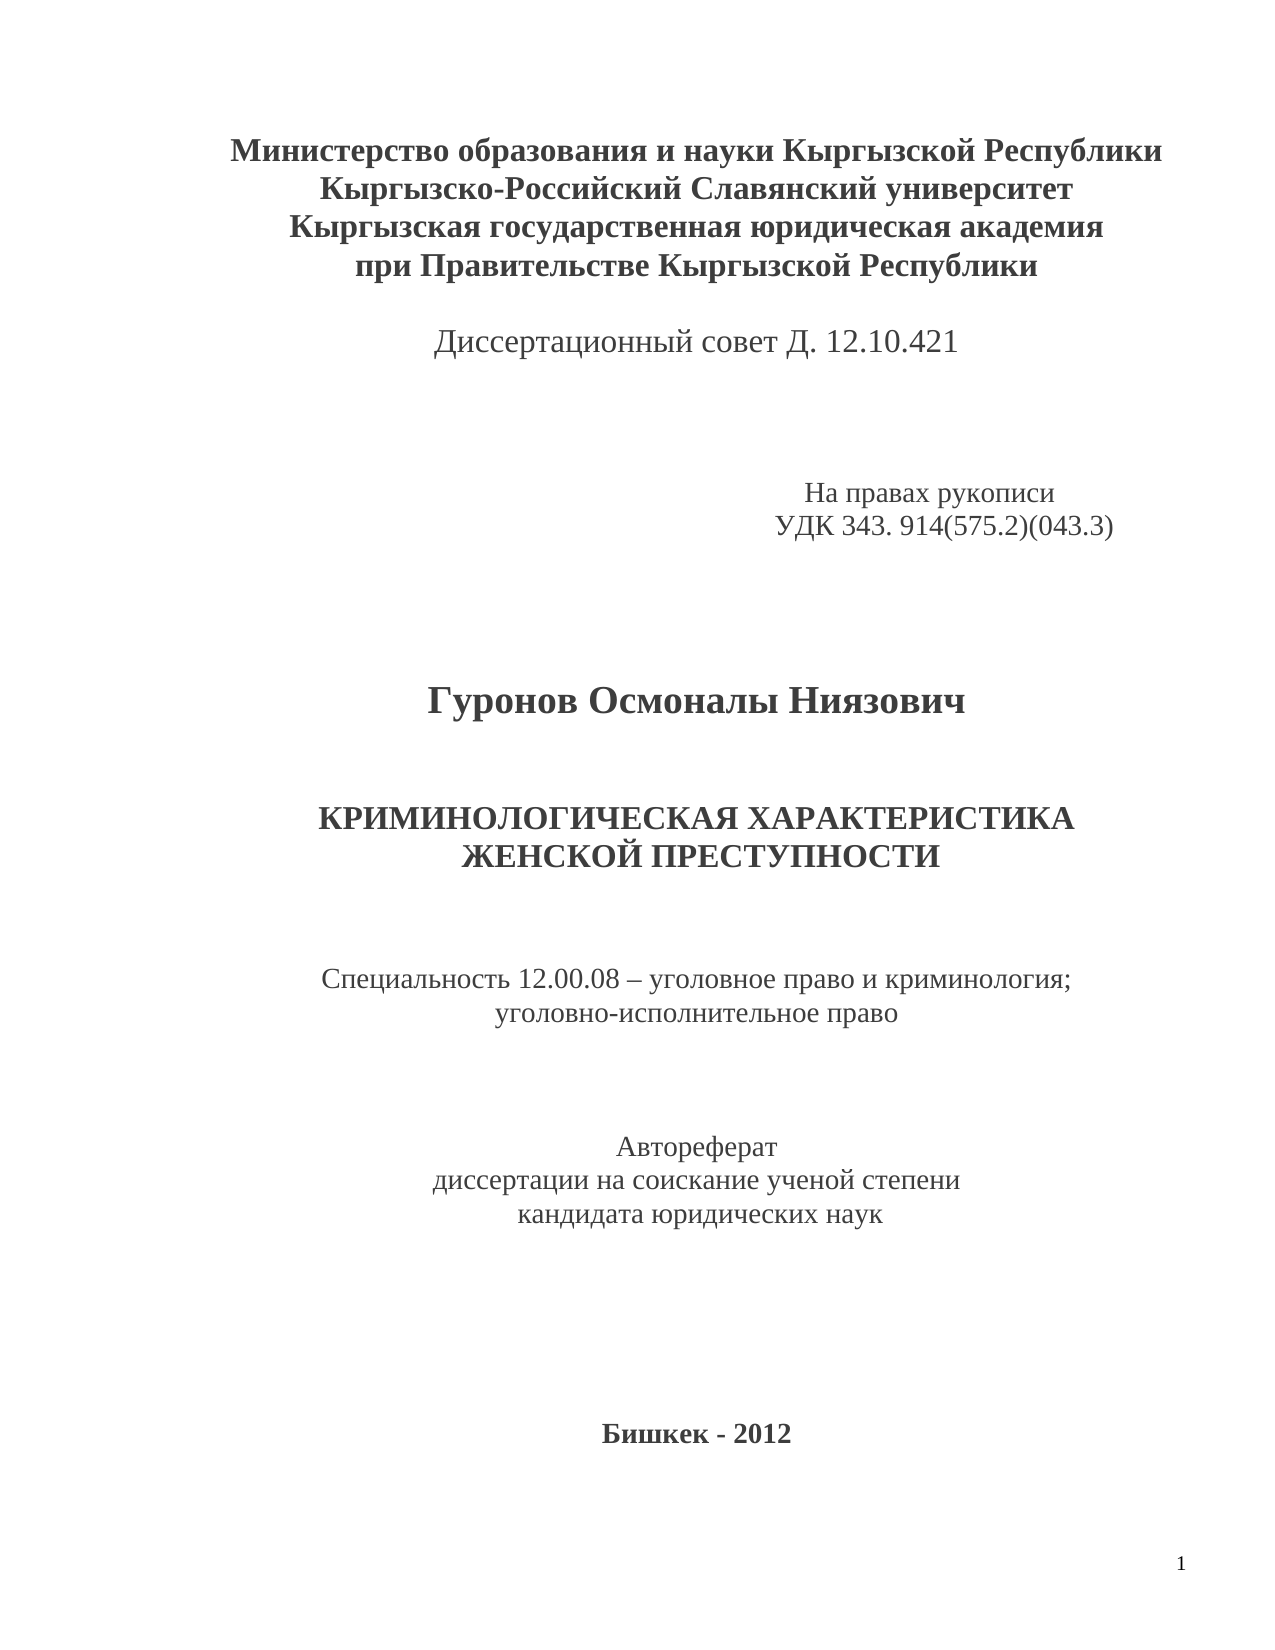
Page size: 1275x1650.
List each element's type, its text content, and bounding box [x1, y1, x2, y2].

text ЖЕНСКОЙ ПРЕСТУПНОСТИ [207, 837, 1186, 875]
text Бишкек - 2012 [207, 1416, 1186, 1450]
text Кыргызская государственная юридическая академия [207, 207, 1186, 245]
text Министерство образования и науки Кыргызской Республики [207, 130, 1186, 168]
text уголовно-исполнительное право [207, 995, 1186, 1028]
text диссертации на соискание ученой степени [207, 1162, 1186, 1196]
text Гуронов Осмоналы Ниязович [207, 676, 1186, 722]
text УДК 343. 914(575.2)(043.3) [207, 508, 1186, 542]
text кандидата юридических наук [207, 1196, 1186, 1229]
text Диссертационный совет Д. 12.10.421 [207, 322, 1186, 360]
text На правах рукописи [207, 475, 1186, 508]
text КРИМИНОЛОГИЧЕСКАЯ ХАРАКТЕРИСТИКА [207, 798, 1186, 837]
text при Правительстве Кыргызской Республики [207, 245, 1186, 283]
text Специальность 12.00.08 – уголовное право и криминология; [207, 961, 1186, 995]
text Кыргызско-Российский Славянский университет [207, 168, 1186, 207]
text Автореферат [207, 1129, 1186, 1162]
